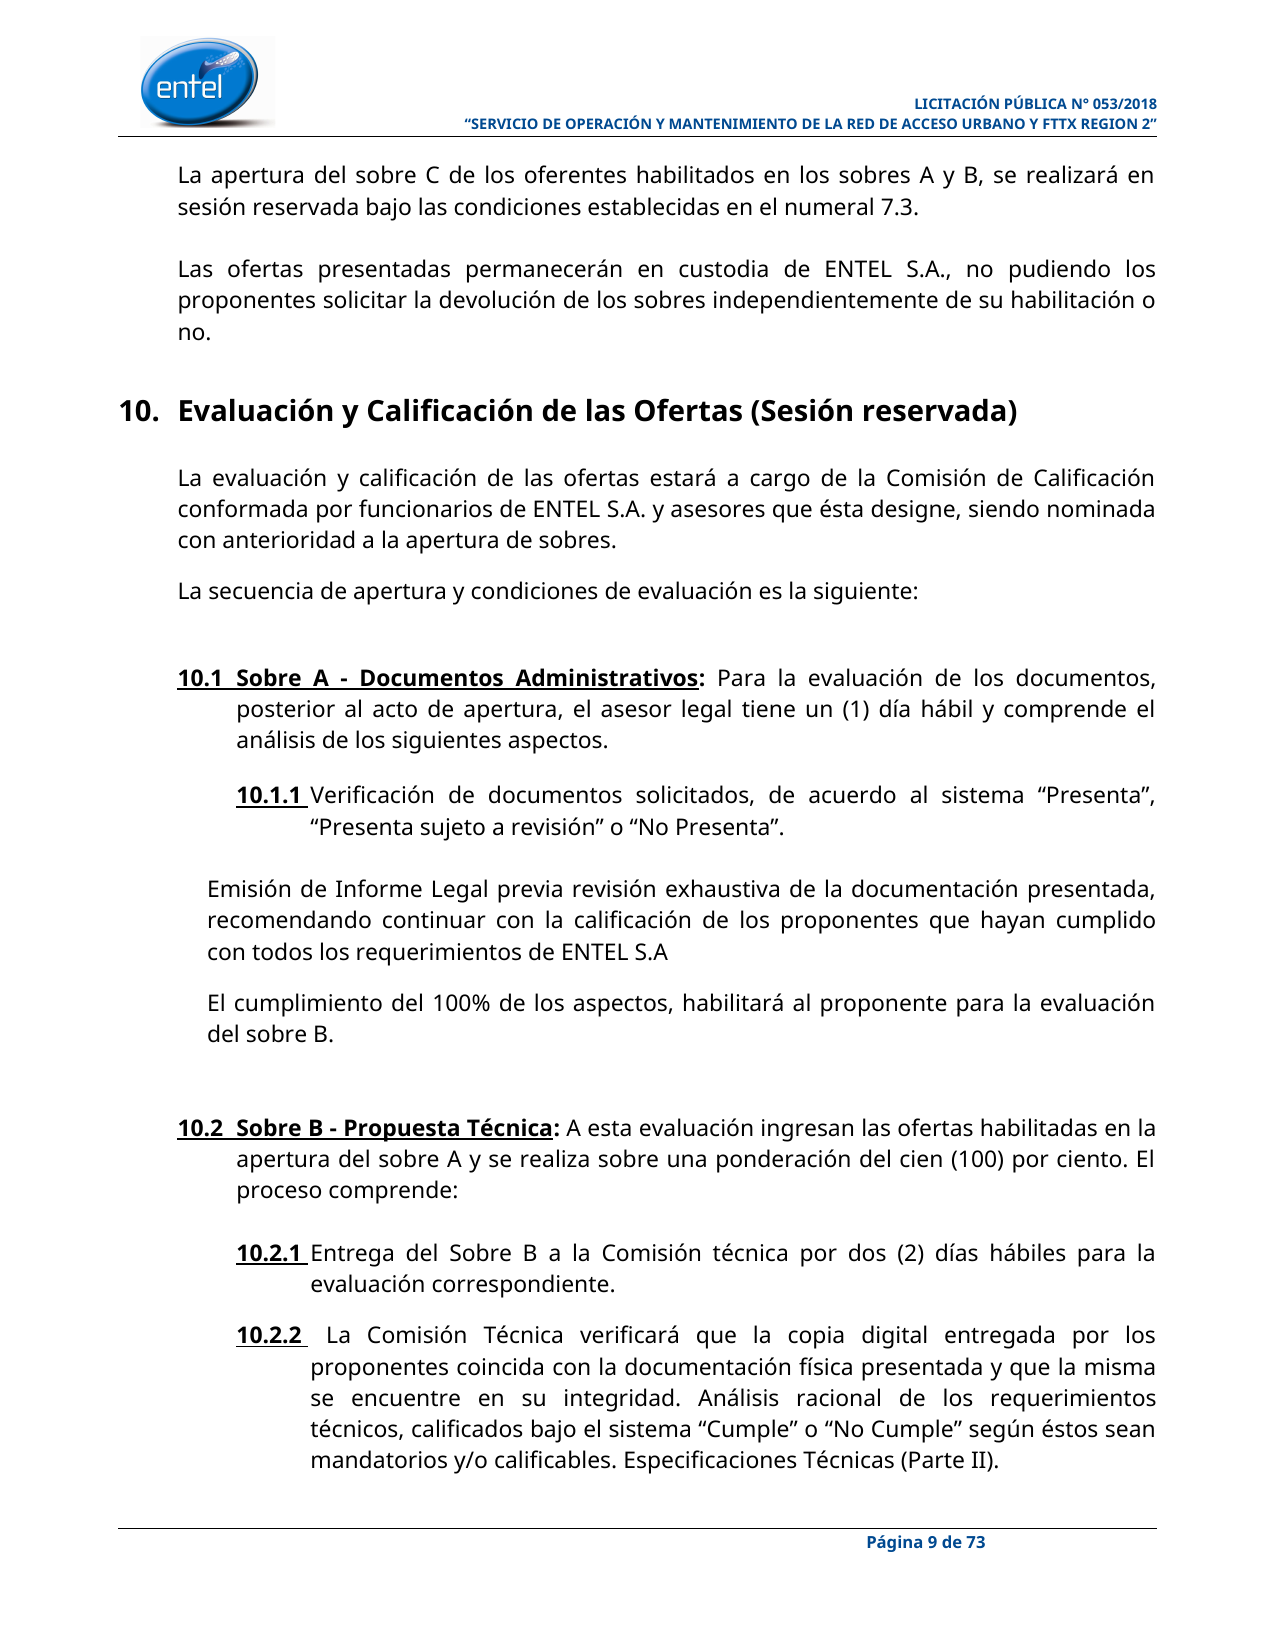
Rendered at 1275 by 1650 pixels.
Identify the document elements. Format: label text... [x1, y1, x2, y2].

list Entrega del Sobre B a la Comisión técnica por dos (2) días hábiles para la evaluación correspondiente. [236, 1237, 1157, 1299]
list Sobre B - Propuesta Técnica: A esta evaluación ingresan las ofertas habilitadas en la apertura del sobre A y se realiza sobre una ponderación del cien (100) por ciento. El proceso comprende: [177, 1112, 1157, 1206]
list La Comisión Técnica verificará que la copia digital entregada por los proponentes coincida con la documentación física presentada y que la misma se encuentre en su integridad. Análisis racional de los requerimientos técnicos, calificados bajo el sistema “Cumple” o “No Cumple” según éstos sean mandatorios y/o calificables. Especificaciones Técnicas (Parte II). [236, 1319, 1157, 1476]
text La apertura del sobre C de los oferentes habilitados en los sobres A y B, se realizará en sesión reservada bajo las condiciones establecidas en el numeral 7.3. [177, 159, 1157, 222]
text Las ofertas presentadas permanecerán en custodia de ENTEL S.A., no pudiendo los proponentes solicitar la devolución de los sobres independientemente de su habilitación o no. [177, 253, 1157, 347]
picture [140, 36, 276, 128]
text La evaluación y calificación de las ofertas estará a cargo de la Comisión de Calificación conformada por funcionarios de ENTEL S.A. y asesores que ésta designe, siendo nominada con anterioridad a la apertura de sobres. [177, 461, 1157, 555]
text La secuencia de apertura y condiciones de evaluación es la siguiente: [177, 575, 1157, 606]
list Evaluación y Calificación de las Ofertas (Sesión reservada) [118, 391, 1157, 430]
list Emisión de Informe Legal previa revisión exhaustiva de la documentación presentada, recomendando continuar con la calificación de los proponentes que hayan cumplido con todos los requerimientos de ENTEL S.A [207, 873, 1157, 967]
text El cumplimiento del 100% de los aspectos, habilitará al proponente para la evaluación del sobre B. [207, 987, 1157, 1049]
list Verificación de documentos solicitados, de acuerdo al sistema “Presenta”, “Presenta sujeto a revisión” o “No Presenta”. [236, 779, 1157, 842]
list Sobre A - Documentos Administrativos: Para la evaluación de los documentos, posterior al acto de apertura, el asesor legal tiene un (1) día hábil y comprende el análisis de los siguientes aspectos. [177, 662, 1157, 755]
